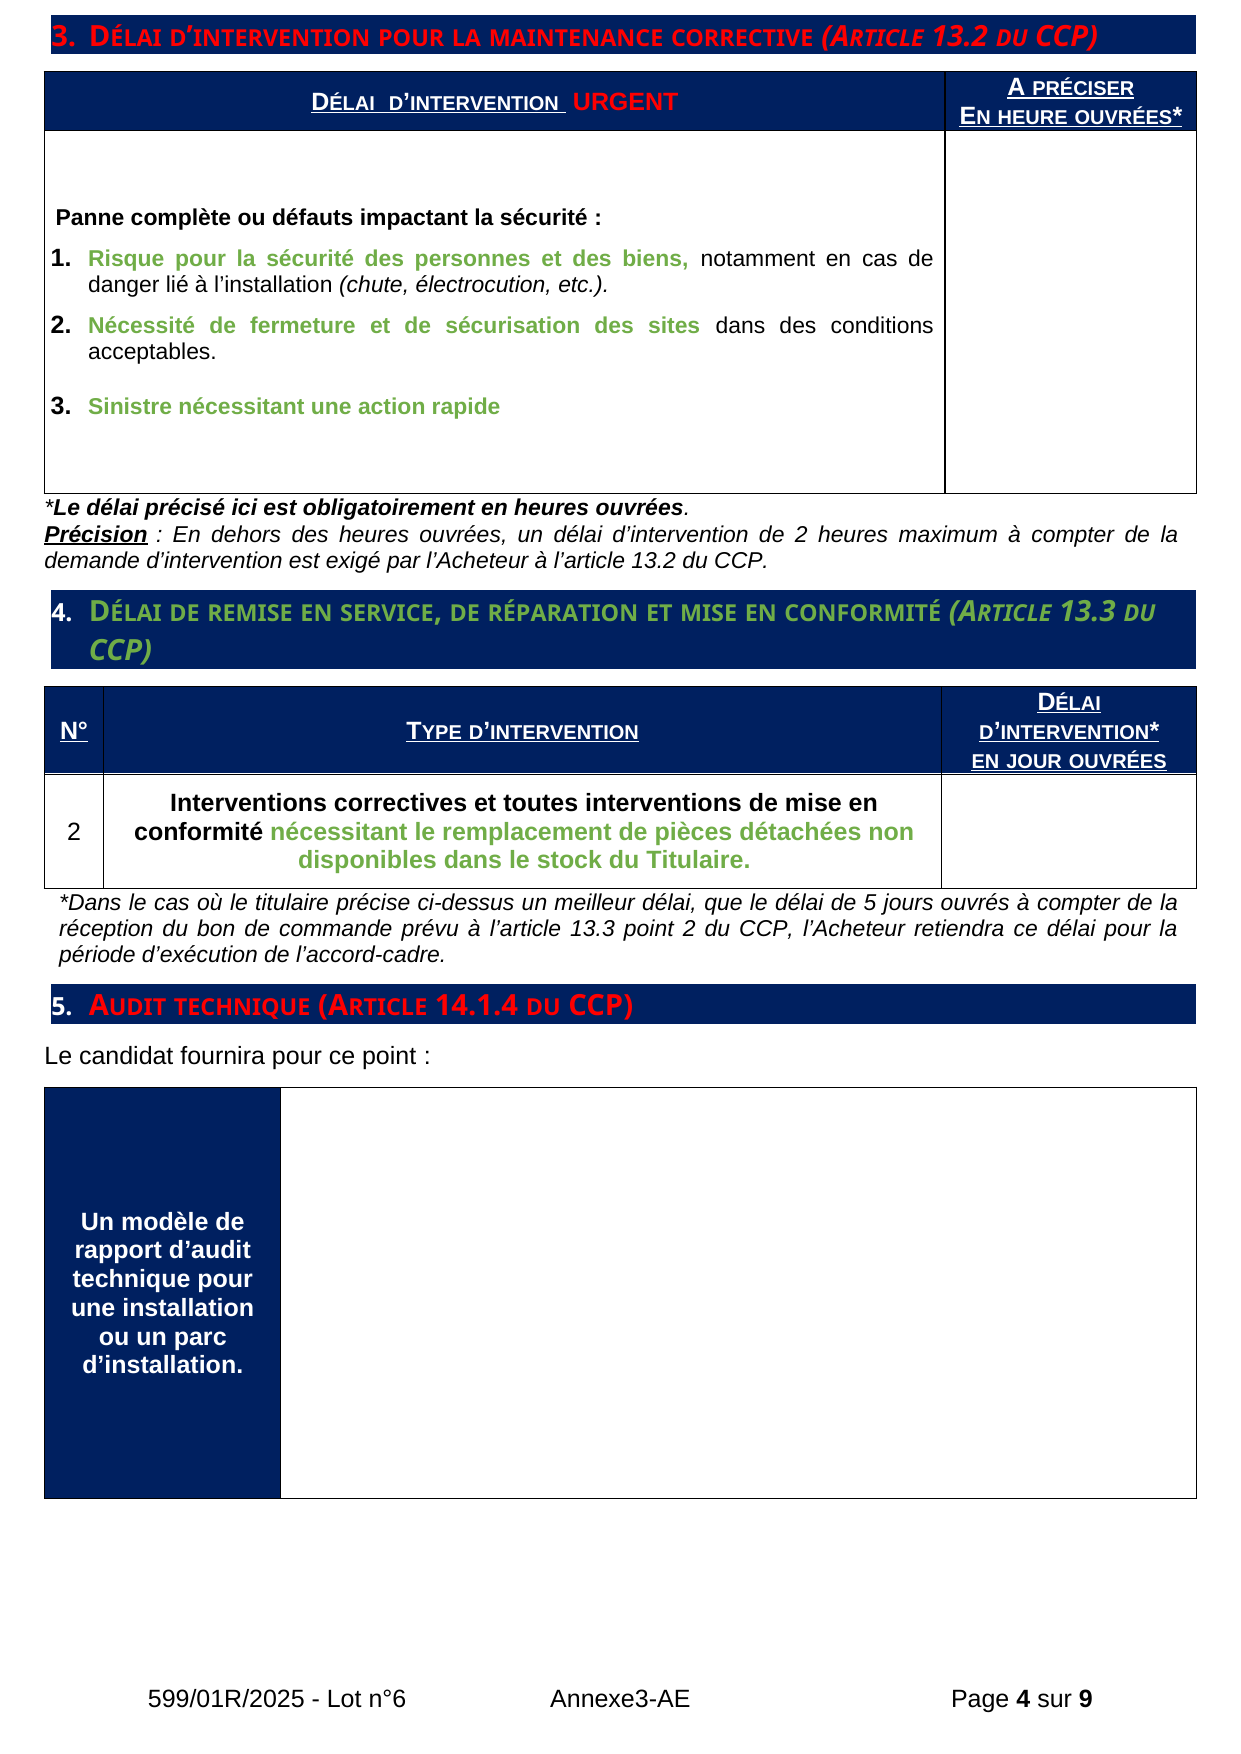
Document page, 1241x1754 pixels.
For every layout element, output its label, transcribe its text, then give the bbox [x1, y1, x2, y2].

table_header N° [45, 687, 103, 773]
table_cell [942, 775, 1196, 888]
text Le candidat fournira pour ce point : [44, 1041, 1093, 1070]
text *Le délai précisé ici est obligatoirement en heures ouvrées. [44, 494, 1181, 521]
table_header Un modèle de rapport d’audit technique pour une installation ou un parc d’installation. [45, 1088, 280, 1498]
title Délai d’intervention pour la maintenance corrective (Article 13.2 du CCP) [51, 15, 1196, 54]
table_header [281, 1088, 1196, 1498]
subtitle Délai de remise en service, de réparation et mise en conformité (Article 13.3 du CCP) [51, 590, 1196, 669]
table_header Délai d’intervention* en jour ouvrées [942, 687, 1196, 773]
title Audit technique (Article 14.1.4 du CCP) [51, 984, 1196, 1024]
list *Dans le cas où le titulaire précise ci-dessus un meilleur délai, que le délai de 5 jours ouvrés à compter de la réception du bon de commande prévu à l’article 13.3 point 2 du CCP, l’Acheteur retiendra ce délai pour la période d’exécution de l’accord-cadre. [59, 889, 1181, 968]
table_cell 2 [45, 775, 103, 888]
table_header A préciser En heure ouvrées* [946, 72, 1196, 130]
table_cell Interventions correctives et toutes interventions de mise en conformité nécessitant le remplacement de pièces détachées non disponibles dans le stock du Titulaire. [104, 775, 941, 888]
text Précision : En dehors des heures ouvrées, un délai d’intervention de 2 heures maximum à compter de la demande d’intervention est exigé par l’Acheteur à l’article 13.2 du CCP. [44, 521, 1181, 573]
table_cell Panne complète ou défauts impactant la sécurité : Risque pour la sécurité des personnes et des biens, notamment en cas de danger lié à l’installation (chute, électrocution, etc.). Nécessité de fermeture et de sécurisation des sites dans des conditions acceptables. Sinistre nécessitant une action rapide [45, 131, 944, 493]
table_header Type d’intervention [104, 687, 941, 773]
table_cell [946, 131, 1196, 493]
table_header Délai d’intervention URGENT [45, 72, 944, 130]
